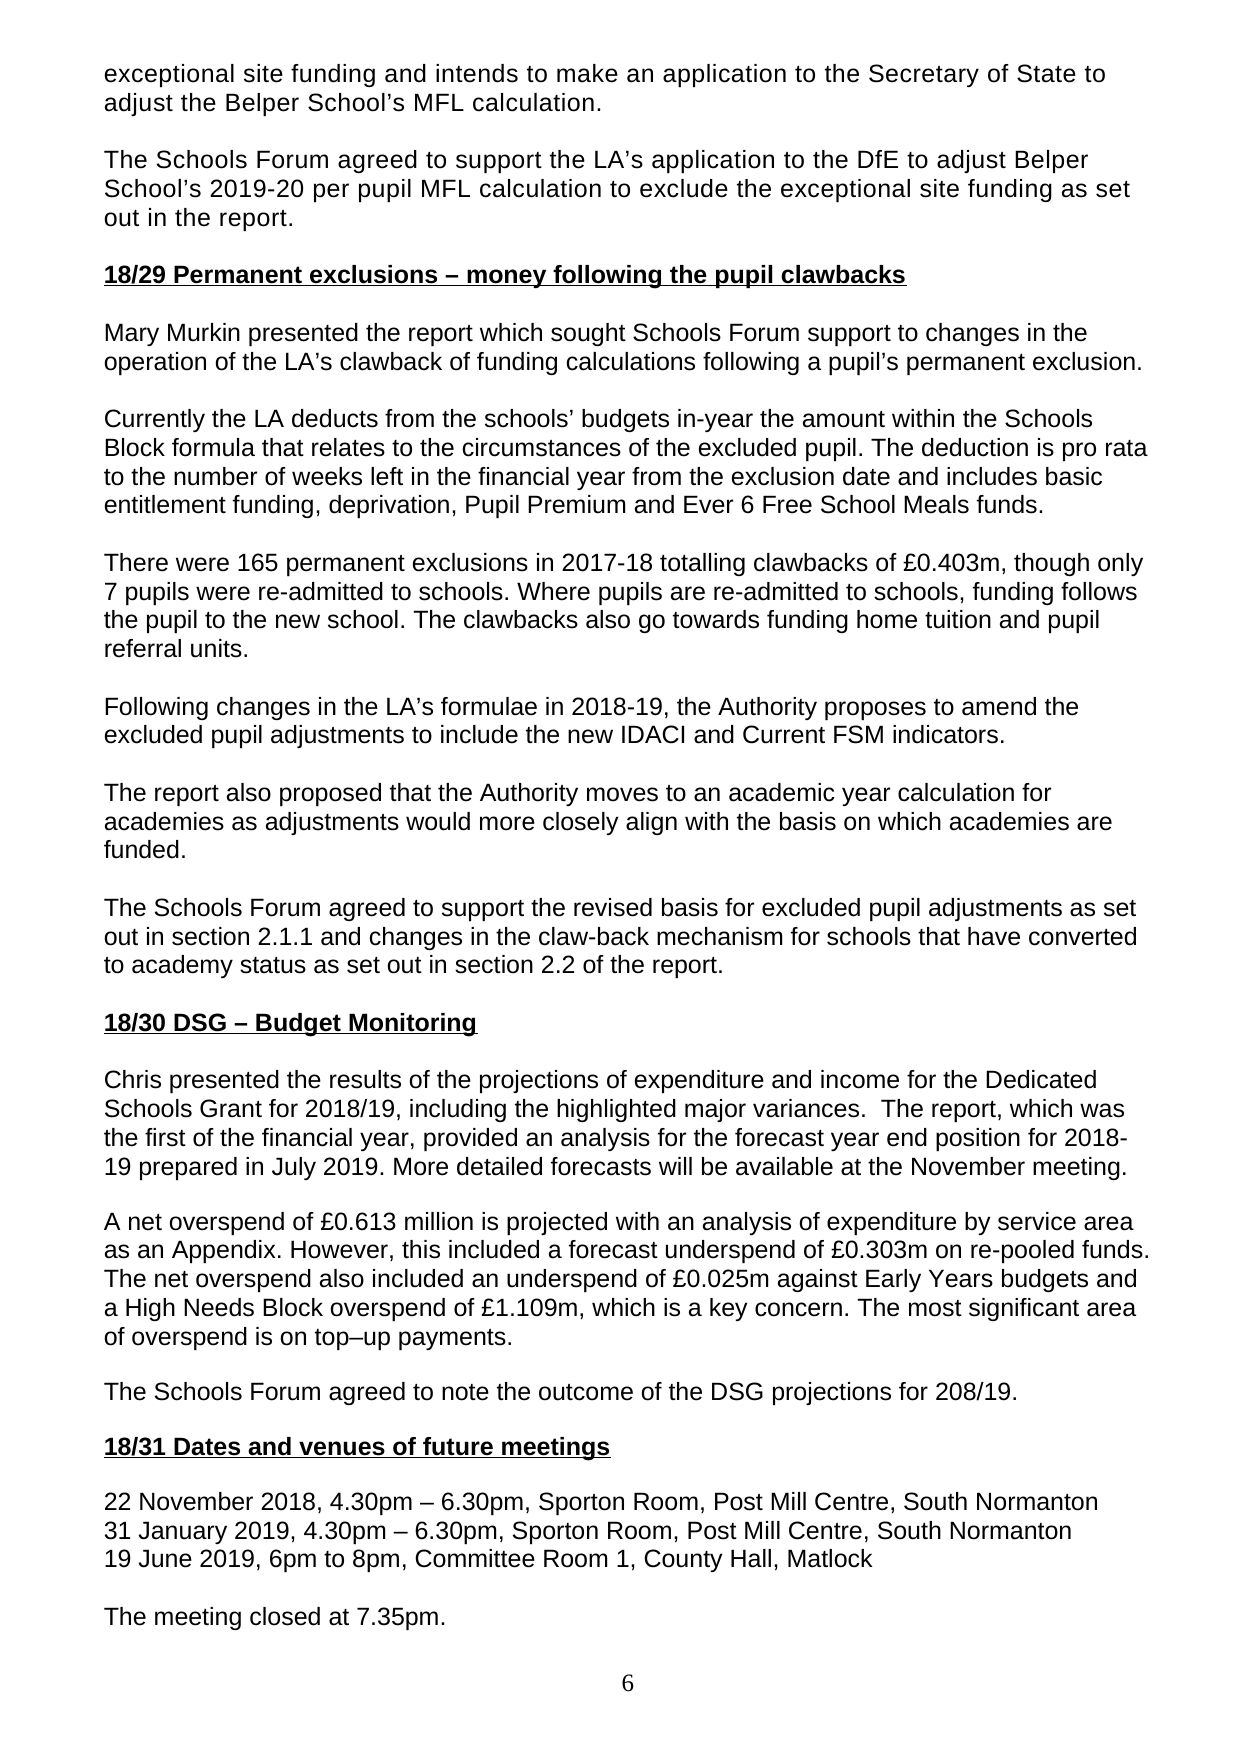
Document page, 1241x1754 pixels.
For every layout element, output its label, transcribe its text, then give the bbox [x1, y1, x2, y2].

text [103, 59, 1152, 117]
text A net overspend of £0.613 million is projected with an analysis of expenditure by service area as an Appendix. However, this included a forecast underspend of £0.303m on re-pooled funds. [103, 1207, 1152, 1264]
text The Schools Forum agreed to support the revised basis for excluded pupil adjustments as set out in section 2.1.1 and changes in the claw-back mechanism for schools that have converted to academy status as set out in section 2.2 of the report. [103, 893, 1152, 979]
text 22 November 2018, 4.30pm – 6.30pm, Sporton Room, Post Mill Centre, South Normanton [103, 1487, 1152, 1516]
text Following changes in the LA’s formulae in 2018-19, the Authority proposes to amend the excluded pupil adjustments to include the new IDACI and Current FSM indicators. [103, 692, 1152, 749]
text The Schools Forum agreed to support the LA’s application to the DfE to adjust Belper School’s 2019-20 per pupil MFL calculation to exclude the exceptional site funding as set out in the report. [103, 145, 1152, 232]
text 19 June 2019, 6pm to 8pm, Committee Room 1, County Hall, Matlock [103, 1544, 1152, 1573]
text Chris presented the results of the projections of expenditure and income for the Dedicated Schools Grant for 2018/19, including the highlighted major variances. The report, which was the first of the financial year, provided an analysis for the forecast year end position for 2018-19 prepared in July 2019. More detailed forecasts will be available at the November meeting. [103, 1065, 1152, 1180]
text 18/31 Dates and venues of future meetings [103, 1432, 1152, 1461]
text The net overspend also included an underspend of £0.025m against Early Years budgets and a High Needs Block overspend of £1.109m, which is a key concern. The most significant area of overspend is on top–up payments. [103, 1264, 1152, 1350]
text Currently the LA deducts from the schools’ budgets in-year the amount within the Schools Block formula that relates to the circumstances of the excluded pupil. The deduction is pro rata to the number of weeks left in the financial year from the exclusion date and includes basic entitlement funding, deprivation, Pupil Premium and Ever 6 Free School Meals funds. [103, 404, 1152, 519]
text There were 165 permanent exclusions in 2017-18 totalling clawbacks of £0.403m, though only 7 pupils were re-admitted to schools. Where pupils are re-admitted to schools, funding follows the pupil to the new school. The clawbacks also go towards funding home tuition and pupil referral units. [103, 548, 1152, 663]
text The meeting closed at 7.35pm. [103, 1602, 1152, 1631]
text Mary Murkin presented the report which sought Schools Forum support to changes in the operation of the LA’s clawback of funding calculations following a pupil’s permanent exclusion. [103, 318, 1152, 375]
text 18/29 Permanent exclusions – money following the pupil clawbacks [103, 260, 1152, 289]
text 18/30 DSG – Budget Monitoring [103, 1008, 1152, 1037]
text The Schools Forum agreed to note the outcome of the DSG projections for 208/19. [103, 1377, 1152, 1406]
text 31 January 2019, 4.30pm – 6.30pm, Sporton Room, Post Mill Centre, South Normanton [103, 1516, 1152, 1544]
text The report also proposed that the Authority moves to an academic year calculation for academies as adjustments would more closely align with the basis on which academies are funded. [103, 778, 1152, 864]
